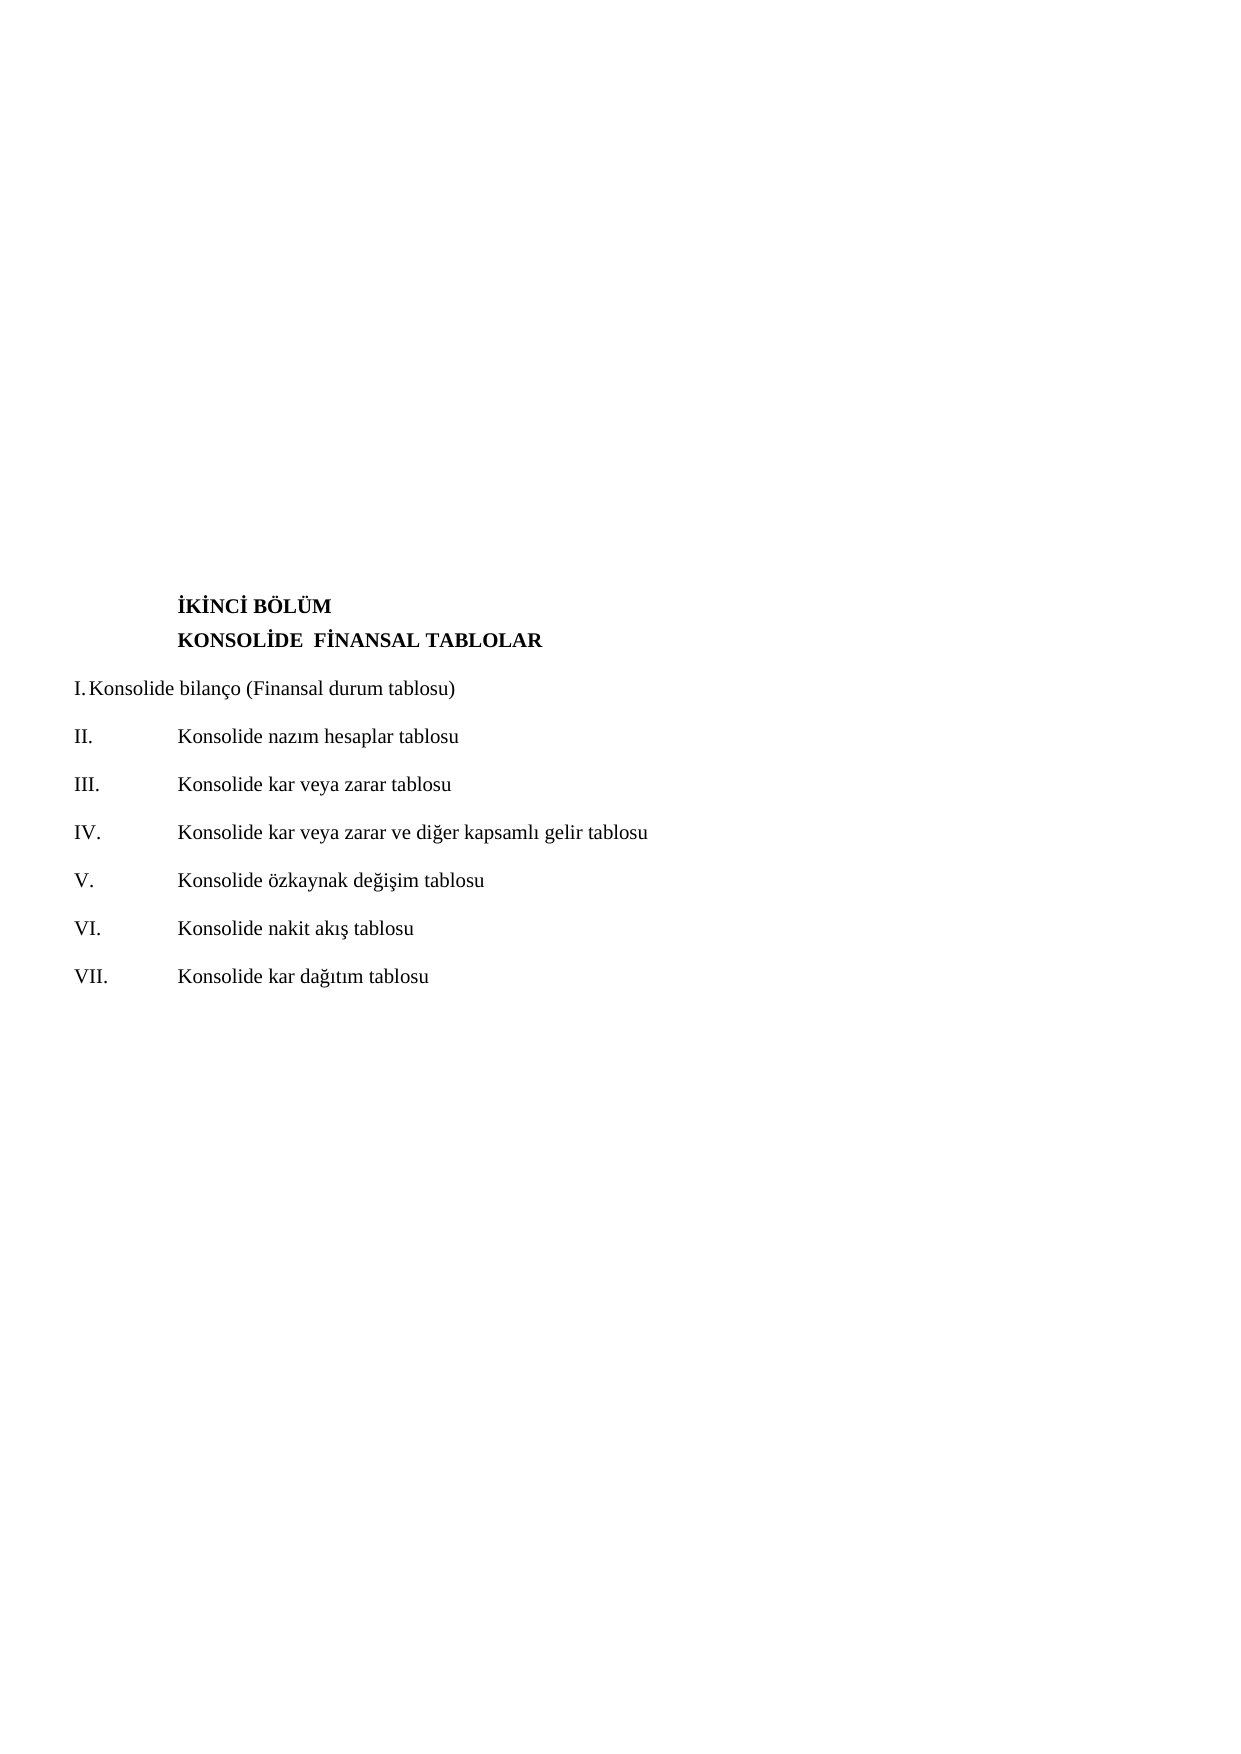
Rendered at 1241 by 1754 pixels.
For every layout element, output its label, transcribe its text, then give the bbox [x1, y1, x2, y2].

text KONSOLİDE FİNANSAL TABLOLAR [89, 628, 1152, 652]
text İKİNCİ BÖLÜM [148, 594, 1152, 618]
list Konsolide bilanço (Finansal durum tablosu) [74, 676, 1152, 700]
list Konsolide nakit akış tablosu [74, 916, 1152, 940]
list Konsolide kar veya zarar tablosu [74, 772, 1152, 796]
list Konsolide özkaynak değişim tablosu [74, 868, 1152, 892]
list Konsolide kar dağıtım tablosu [74, 964, 1152, 988]
list Konsolide nazım hesaplar tablosu [74, 724, 1152, 748]
list Konsolide kar veya zarar ve diğer kapsamlı gelir tablosu [74, 820, 1152, 844]
